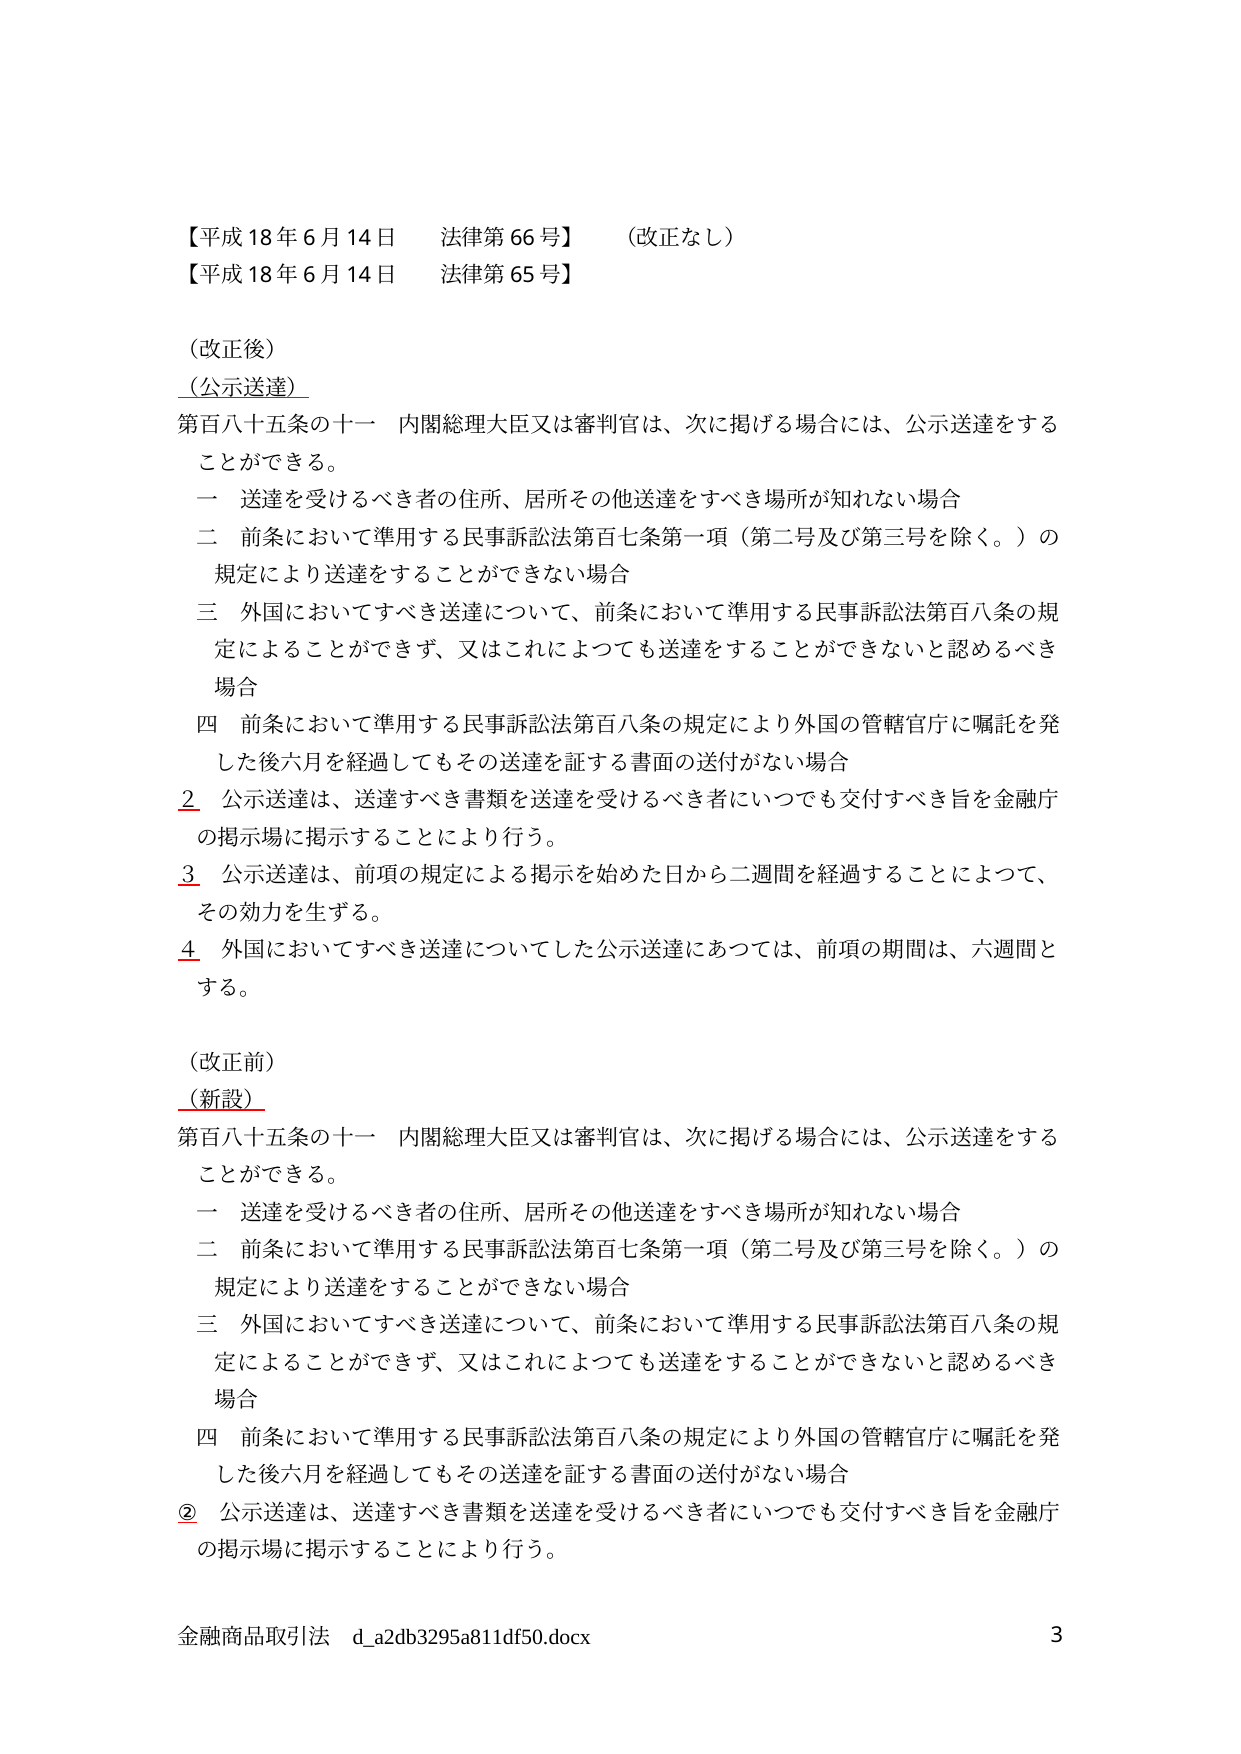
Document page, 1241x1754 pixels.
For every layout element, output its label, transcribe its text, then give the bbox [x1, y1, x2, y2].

text （公示送達） [177, 367, 1063, 404]
text ４ 外国においてすべき送達についてした公示送達にあつては、前項の期間は、六週間とする。 [177, 929, 1063, 1004]
text 四 前条において準用する民事訴訟法第百八条の規定により外国の管轄官庁に嘱託を発した後六月を経過してもその送達を証する書面の送付がない場合 [196, 704, 1063, 779]
text ② 公示送達は、送達すべき書類を送達を受けるべき者にいつでも交付すべき旨を金融庁の掲示場に掲示することにより行う。 [177, 1492, 1063, 1567]
text 二 前条において準用する民事訴訟法第百七条第一項（第二号及び第三号を除く。）の規定により送達をすることができない場合 [196, 517, 1063, 592]
text （新設） [177, 1079, 1063, 1117]
text 一 送達を受けるべき者の住所、居所その他送達をすべき場所が知れない場合 [196, 1192, 1063, 1229]
text 【平成18年6月14日 法律第66号】 （改正なし） [177, 217, 1063, 254]
text 【平成18年6月14日 法律第65号】 [177, 254, 1063, 292]
text （改正後） [177, 329, 1063, 367]
text 二 前条において準用する民事訴訟法第百七条第一項（第二号及び第三号を除く。）の規定により送達をすることができない場合 [196, 1229, 1063, 1304]
text ２ 公示送達は、送達すべき書類を送達を受けるべき者にいつでも交付すべき旨を金融庁の掲示場に掲示することにより行う。 [177, 779, 1063, 854]
text 第百八十五条の十一 内閣総理大臣又は審判官は、次に掲げる場合には、公示送達をすることができる。 [177, 1117, 1063, 1192]
text 三 外国においてすべき送達について、前条において準用する民事訴訟法第百八条の規定によることができず、又はこれによつても送達をすることができないと認めるべき場合 [196, 1304, 1063, 1417]
text ３ 公示送達は、前項の規定による掲示を始めた日から二週間を経過することによつて、その効力を生ずる。 [177, 854, 1063, 929]
text （改正前） [177, 1042, 1063, 1079]
text 一 送達を受けるべき者の住所、居所その他送達をすべき場所が知れない場合 [196, 479, 1063, 517]
text 三 外国においてすべき送達について、前条において準用する民事訴訟法第百八条の規定によることができず、又はこれによつても送達をすることができないと認めるべき場合 [196, 592, 1063, 704]
text 四 前条において準用する民事訴訟法第百八条の規定により外国の管轄官庁に嘱託を発した後六月を経過してもその送達を証する書面の送付がない場合 [196, 1417, 1063, 1492]
text 第百八十五条の十一 内閣総理大臣又は審判官は、次に掲げる場合には、公示送達をすることができる。 [177, 404, 1063, 479]
